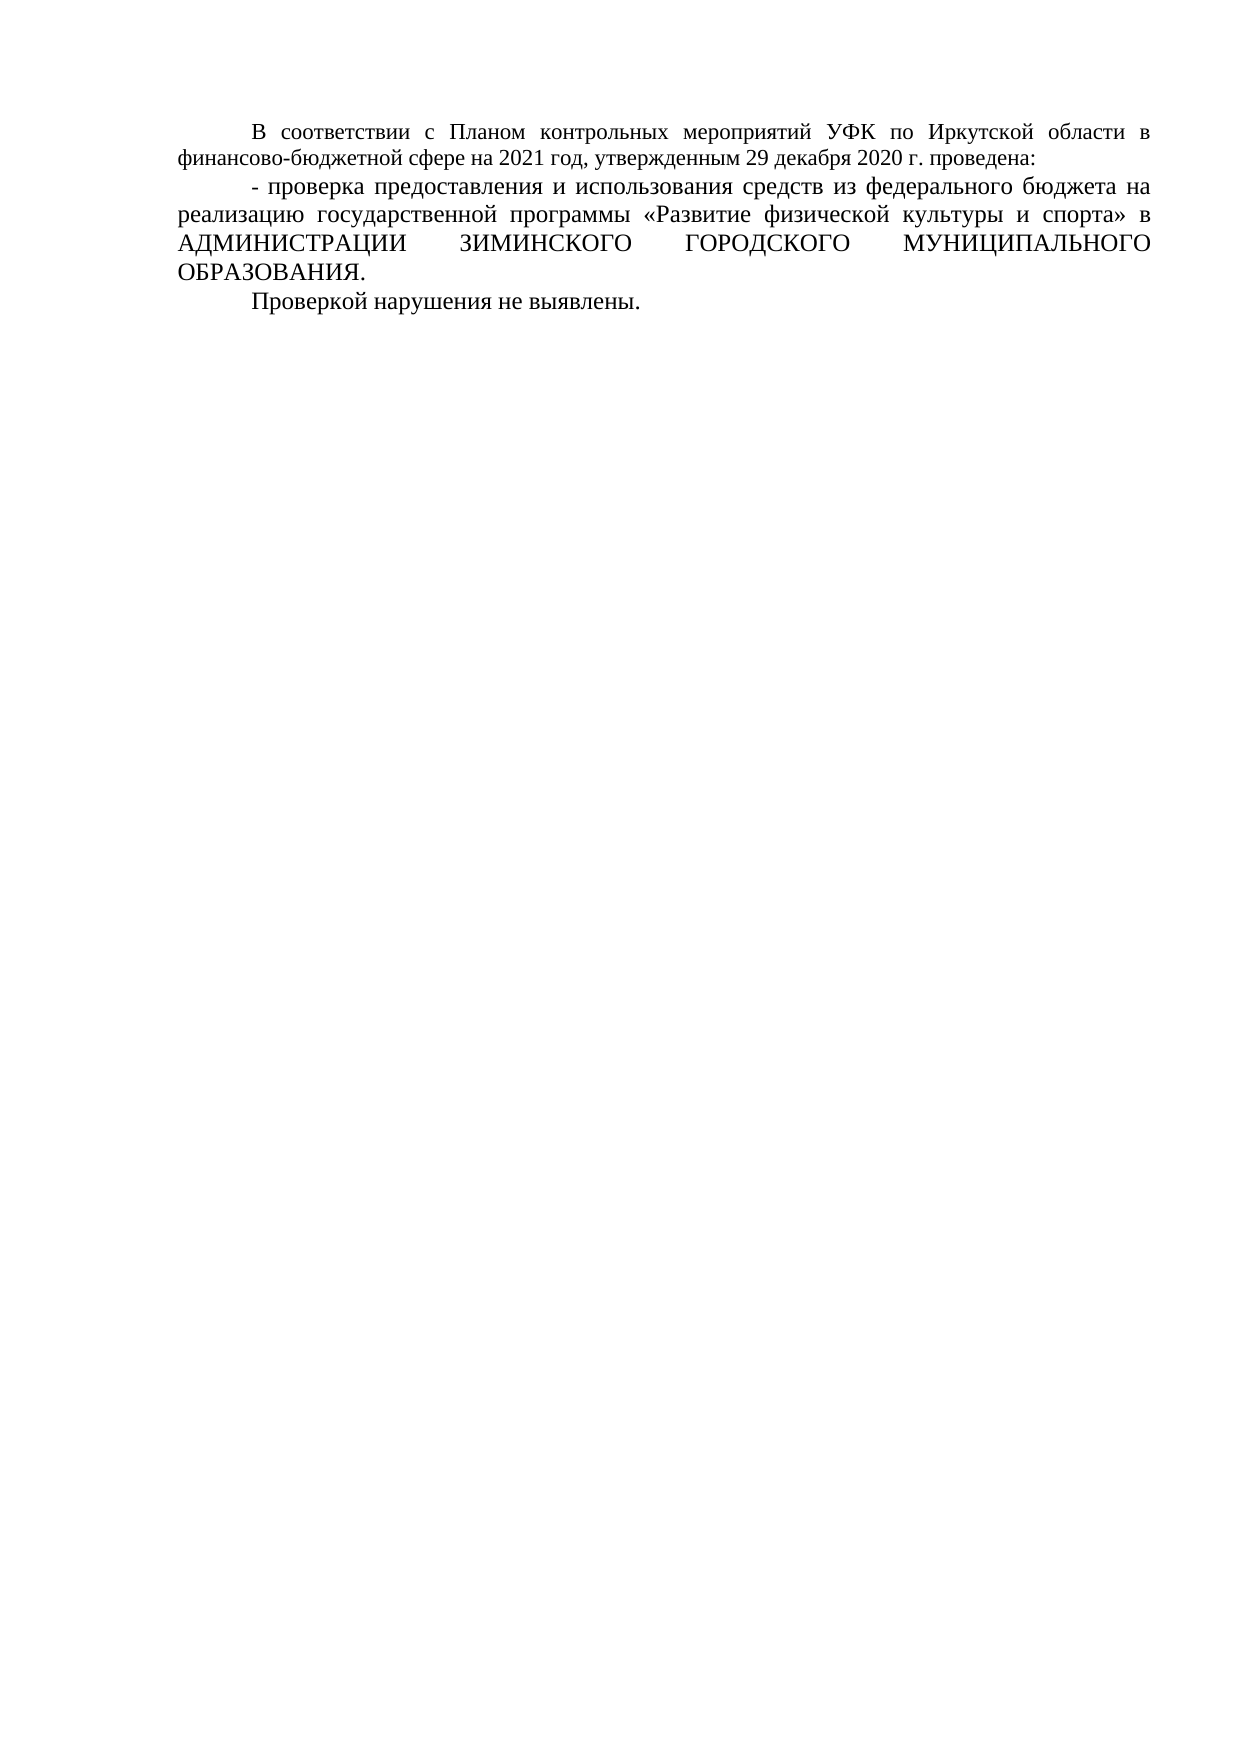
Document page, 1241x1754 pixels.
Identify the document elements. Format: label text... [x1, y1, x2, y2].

text Проверкой нарушения не выявлены. [177, 286, 1152, 314]
text - проверка предоставления и использования средств из федерального бюджета на реализацию государственной программы «Развитие физической культуры и спорта» в АДМИНИСТРАЦИИ ЗИМИНСКОГО ГОРОДСКОГО МУНИЦИПАЛЬНОГО ОБРАЗОВАНИЯ. [177, 171, 1152, 286]
text В соответствии с Планом контрольных мероприятий УФК по Иркутской области в финансово-бюджетной сфере на 2021 год, утвержденным 29 декабря 2020 г. проведена: [177, 118, 1152, 171]
